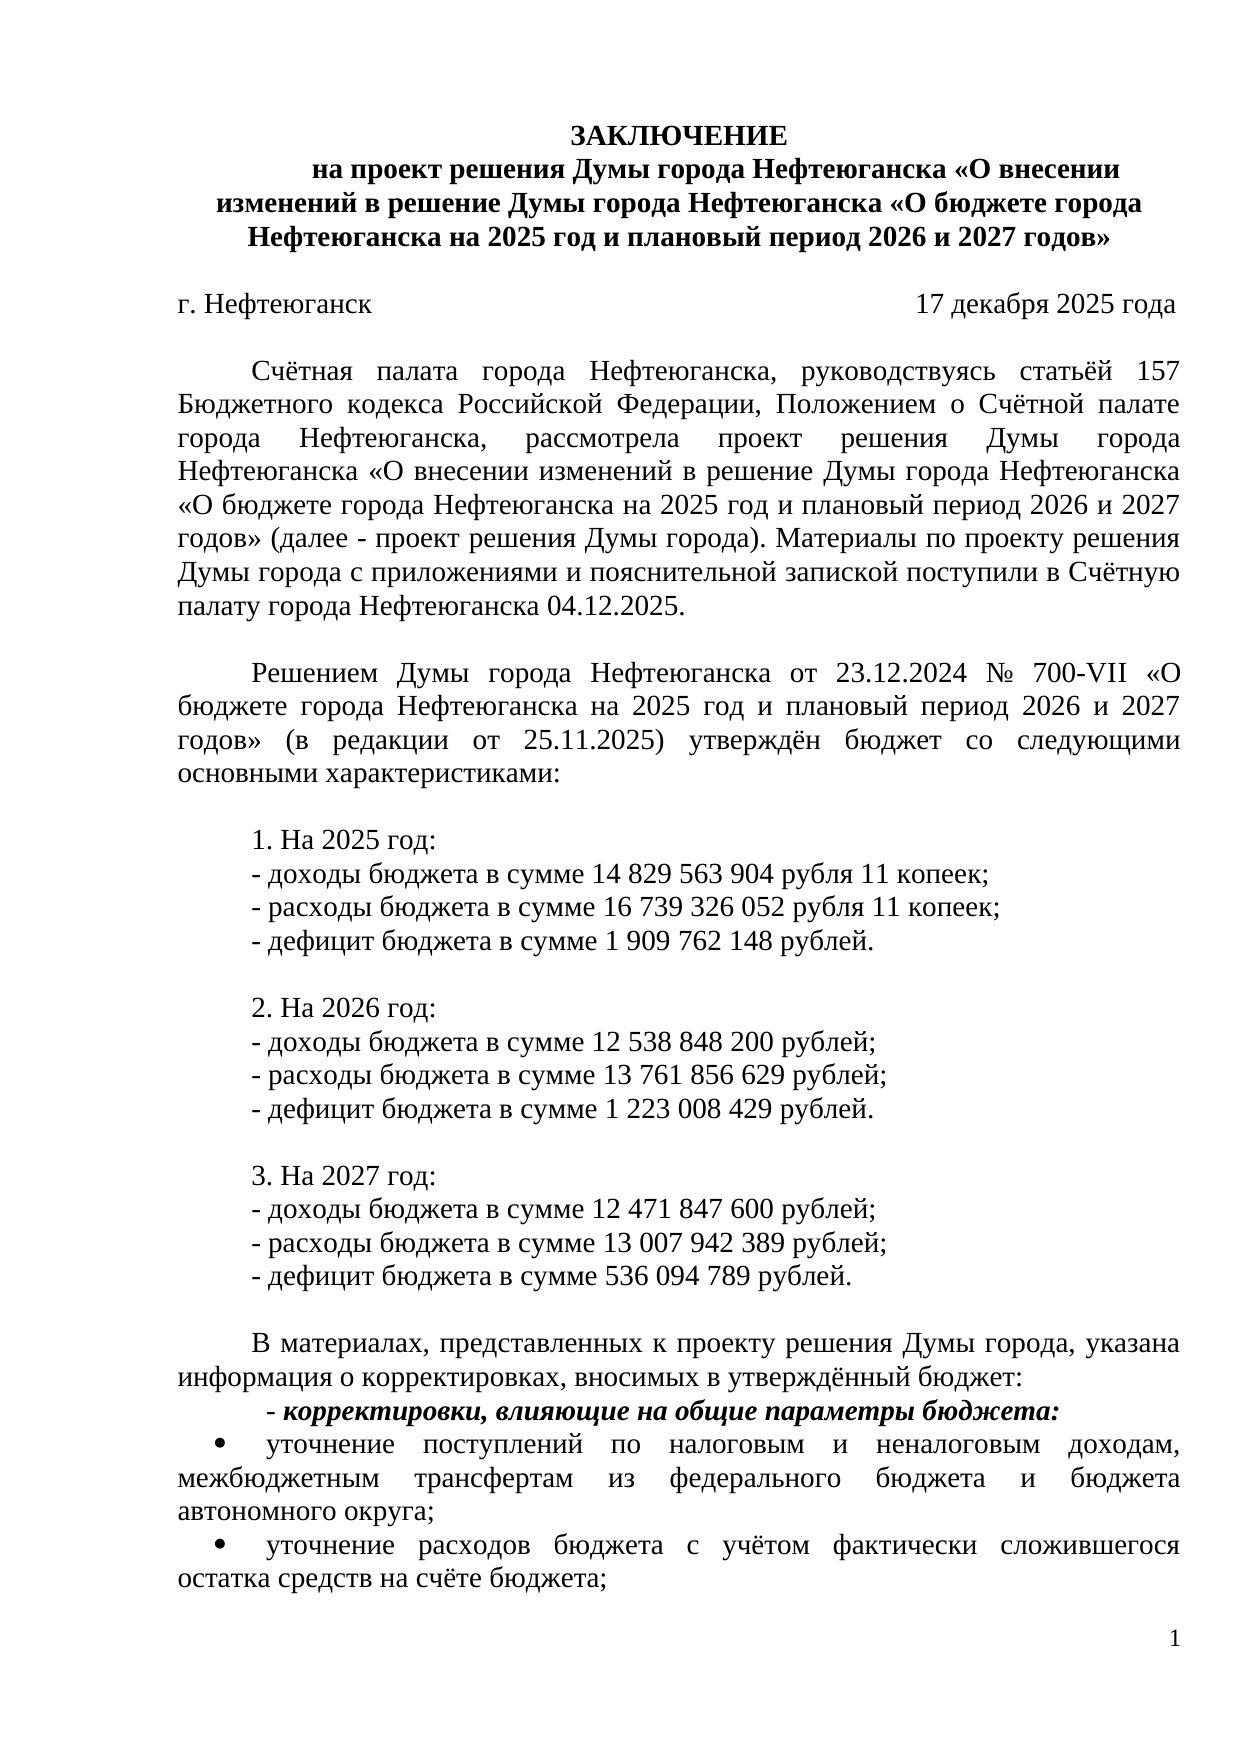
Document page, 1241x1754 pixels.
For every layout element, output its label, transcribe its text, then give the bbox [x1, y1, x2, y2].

text Решением Думы города Нефтеюганска от 23.12.2024 № 700-VII «О бюджете города Нефтеюганска на 2025 год и плановый период 2026 и 2027 годов» (в редакции от 25.11.2025) утверждён бюджет со следующими основными характеристиками: [177, 655, 1181, 789]
text В материалах, представленных к проекту решения Думы города, указана информация о корректировках, вносимых в утверждённый бюджет: [177, 1326, 1181, 1393]
text - дефицит бюджета в сумме 1 909 762 148 рублей. [177, 923, 1181, 957]
text - дефицит бюджета в сумме 536 094 789 рублей. [177, 1258, 1181, 1292]
text - расходы бюджета в сумме 16 739 326 052 рубля 11 копеек; [177, 889, 1181, 923]
text на проект решения Думы города Нефтеюганска «О внесении изменений в решение Думы города Нефтеюганска «О бюджете города Нефтеюганска на 2025 год и плановый период 2026 и 2027 годов» [177, 152, 1181, 252]
text 2. На 2026 год: [177, 990, 1181, 1024]
text г. Нефтеюганск 17 декабря 2025 года [177, 286, 1181, 319]
list уточнение поступлений по налоговым и неналоговым доходам, межбюджетным трансфертам из федерального бюджета и бюджета автономного округа; [177, 1426, 1181, 1527]
text - доходы бюджета в сумме 12 538 848 200 рублей; [177, 1024, 1181, 1057]
text - расходы бюджета в сумме 13 761 856 629 рублей; [177, 1057, 1181, 1091]
text Счётная палата города Нефтеюганска, руководствуясь статьёй 157 Бюджетного кодекса Российской Федерации, Положением о Счётной палате города Нефтеюганска, рассмотрела проект решения Думы города Нефтеюганска «О внесении изменений в решение Думы города Нефтеюганска «О бюджете города Нефтеюганска на 2025 год и плановый период 2026 и 2027 годов» (далее - проект решения Думы города). Материалы по проекту решения Думы города с приложениями и пояснительной запиской поступили в Счётную палату города Нефтеюганска 04.12.2025. [177, 353, 1181, 621]
text - расходы бюджета в сумме 13 007 942 389 рублей; [177, 1225, 1181, 1258]
text 3. На 2027 год: [177, 1158, 1181, 1191]
text ЗАКЛЮЧЕНИЕ [177, 118, 1181, 152]
text - доходы бюджета в сумме 14 829 563 904 рубля 11 копеек; [177, 856, 1181, 889]
text - корректировки, влияющие на общие параметры бюджета: [177, 1393, 1181, 1426]
text - дефицит бюджета в сумме 1 223 008 429 рублей. [177, 1091, 1181, 1124]
text - доходы бюджета в сумме 12 471 847 600 рублей; [177, 1191, 1181, 1225]
list уточнение расходов бюджета с учётом фактически сложившегося остатка средств на счёте бюджета; [177, 1527, 1181, 1594]
text 1. На 2025 год: [177, 822, 1181, 856]
